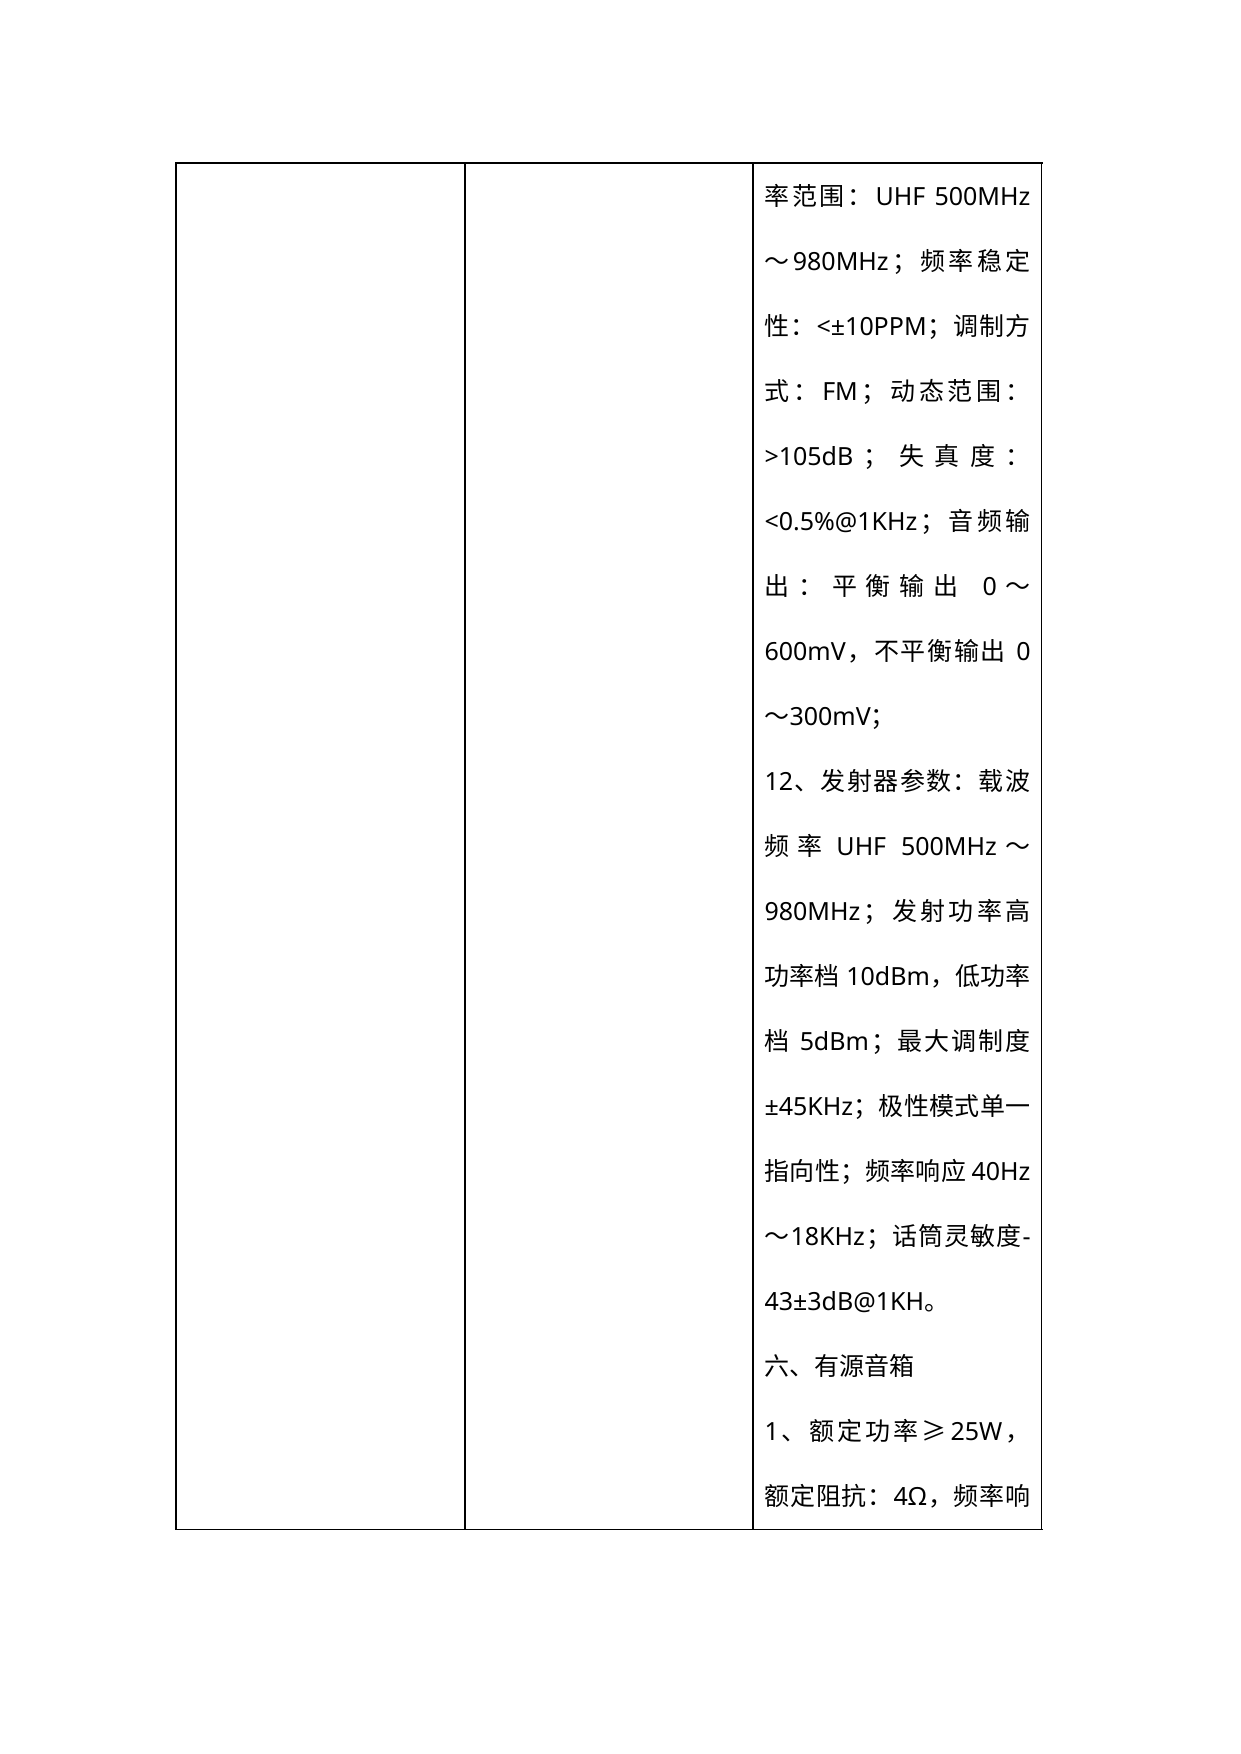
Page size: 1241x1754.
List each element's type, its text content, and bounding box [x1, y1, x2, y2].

table_cell [466, 164, 752, 1528]
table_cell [754, 164, 1041, 1528]
table_cell 1 [177, 164, 464, 1528]
